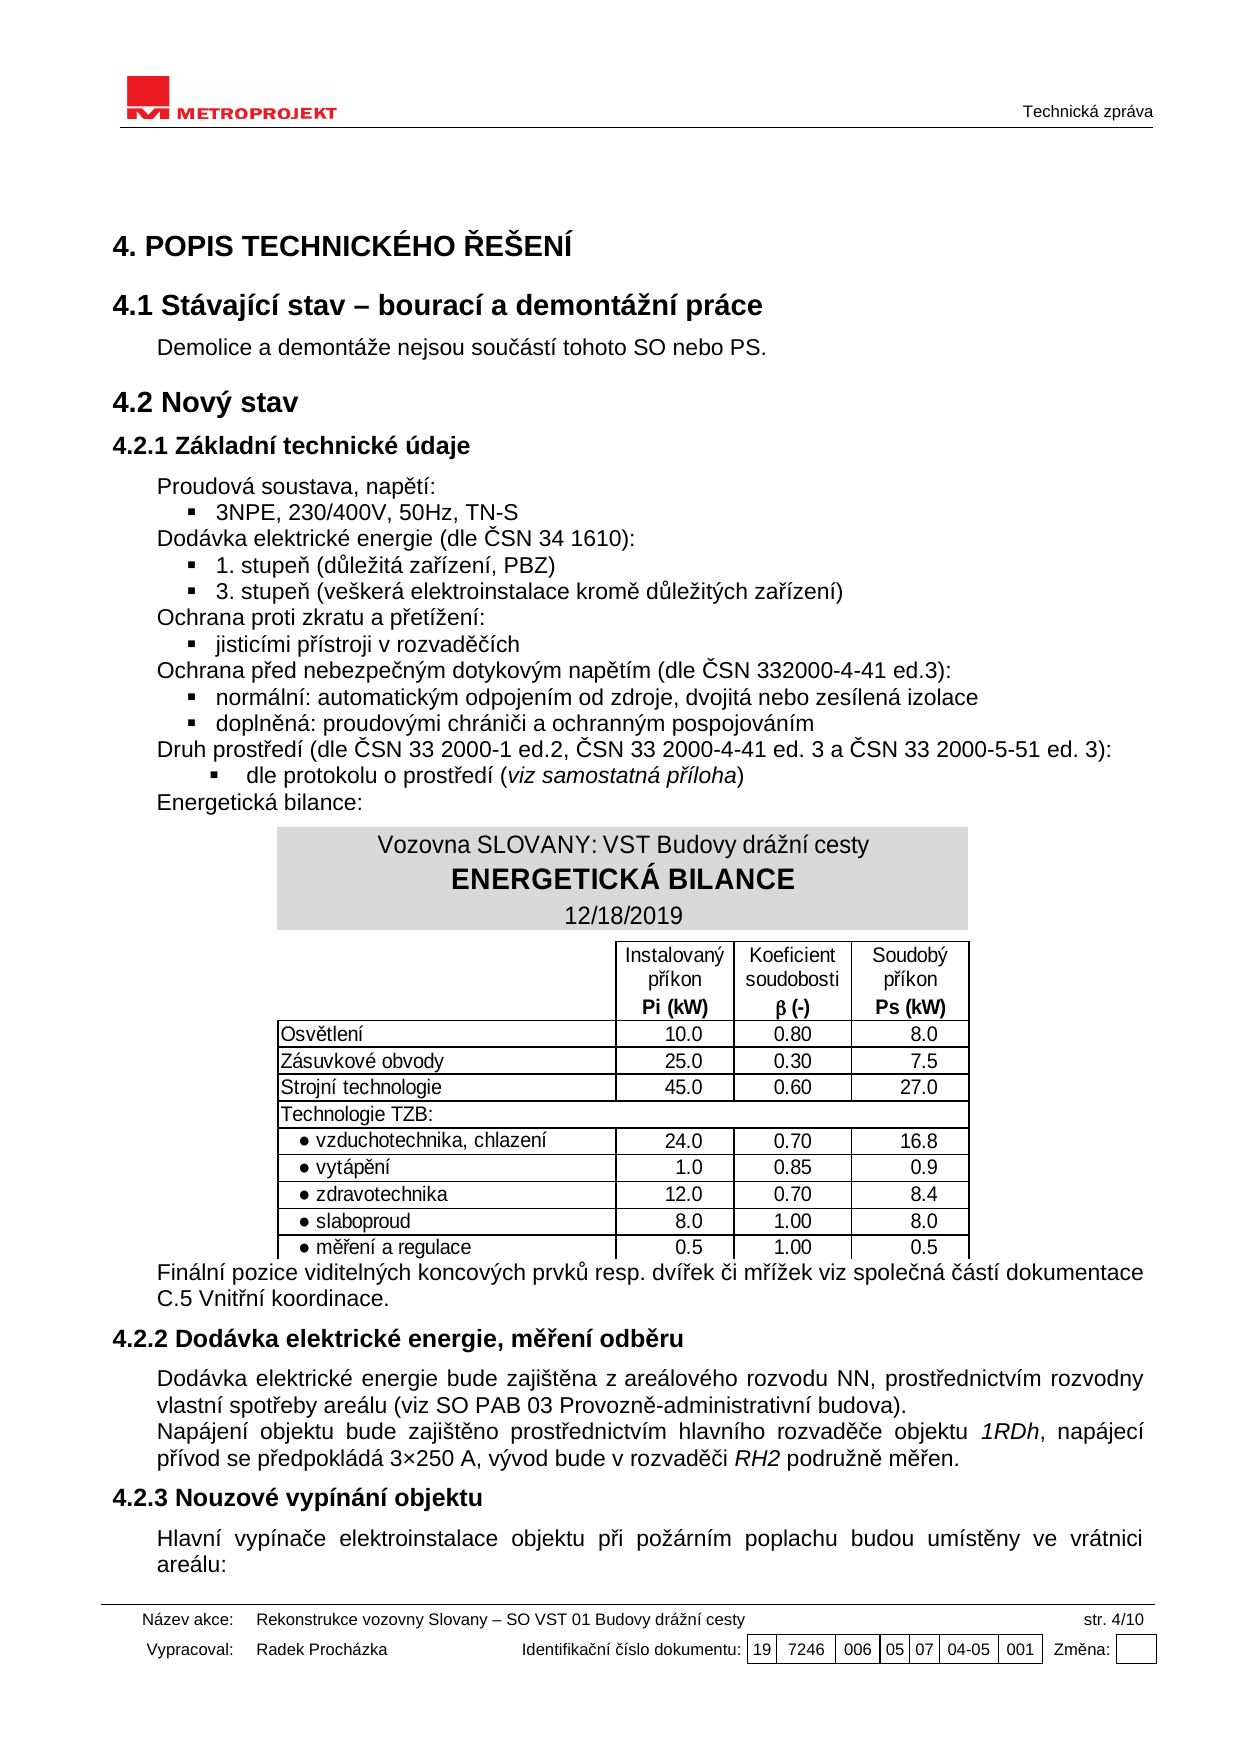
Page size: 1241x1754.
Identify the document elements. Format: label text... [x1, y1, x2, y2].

text 3NPE, 230/400V, 50Hz, TN-S [186, 499, 1144, 525]
text 1. stupeň (důležitá zařízení, PBZ) [186, 552, 1144, 578]
text Ochrana proti zkratu a přetížení: [157, 604, 1144, 631]
subtitle Popis technického ŘEŠENÍ [112, 229, 1144, 263]
text 3. stupeň (veškerá elektroinstalace kromě důležitých zařízení) [186, 578, 1144, 604]
text Proudová soustava, napětí: [157, 473, 1144, 499]
text doplněná: proudovými chrániči a ochranným pospojováním [186, 710, 1144, 736]
subtitle Dodávka elektrické energie, měření odběru [112, 1324, 1144, 1353]
text Dodávka elektrické energie bude zajištěna z areálového rozvodu NN, prostřednictvím rozvodny vlastní spotřeby areálu (viz SO PAB 03 Provozně-administrativní budova). [157, 1365, 1144, 1418]
text Hlavní vypínače elektroinstalace objektu při požárním poplachu budou umístěny ve vrátnici areálu: [157, 1524, 1144, 1577]
subtitle Nouzové vypínání objektu [112, 1483, 1144, 1512]
subtitle Nový stav [112, 385, 1144, 419]
text Dodávka elektrické energie (dle ČSN 34 1610): [157, 525, 1144, 552]
text Ochrana před nebezpečným dotykovým napětím (dle ČSN 332000-4-41 ed.3): [157, 657, 1144, 683]
text jisticími přístroji v rozvaděčích [186, 631, 1144, 657]
text Napájení objektu bude zajištěno prostřednictvím hlavního rozvaděče objektu 1RDh, napájecí přívod se předpokládá 3×250 A, vývod bude v rozvaděči RH2 podružně měřen. [157, 1418, 1144, 1471]
text normální: automatickým odpojením od zdroje, dvojitá nebo zesílená izolace [186, 683, 1144, 710]
subtitle Základní technické údaje [112, 431, 1144, 460]
text dle protokolu o prostředí (viz samostatná příloha) [209, 762, 1144, 789]
text Energetická bilance: [156, 789, 1144, 815]
text Druh prostředí (dle ČSN 33 2000-1 ed.2, ČSN 33 2000-4-41 ed. 3 a ČSN 33 2000-5-51 ed. 3): [157, 736, 1144, 762]
subtitle Stávající stav – bourací a demontážní práce [112, 288, 1144, 321]
text Finální pozice viditelných koncových prvků resp. dvířek či mřížek viz společná částí dokumentace C.5 Vnitřní koordinace. [157, 1259, 1144, 1312]
text Demolice a demontáže nejsou součástí tohoto SO nebo PS. [157, 334, 1144, 360]
